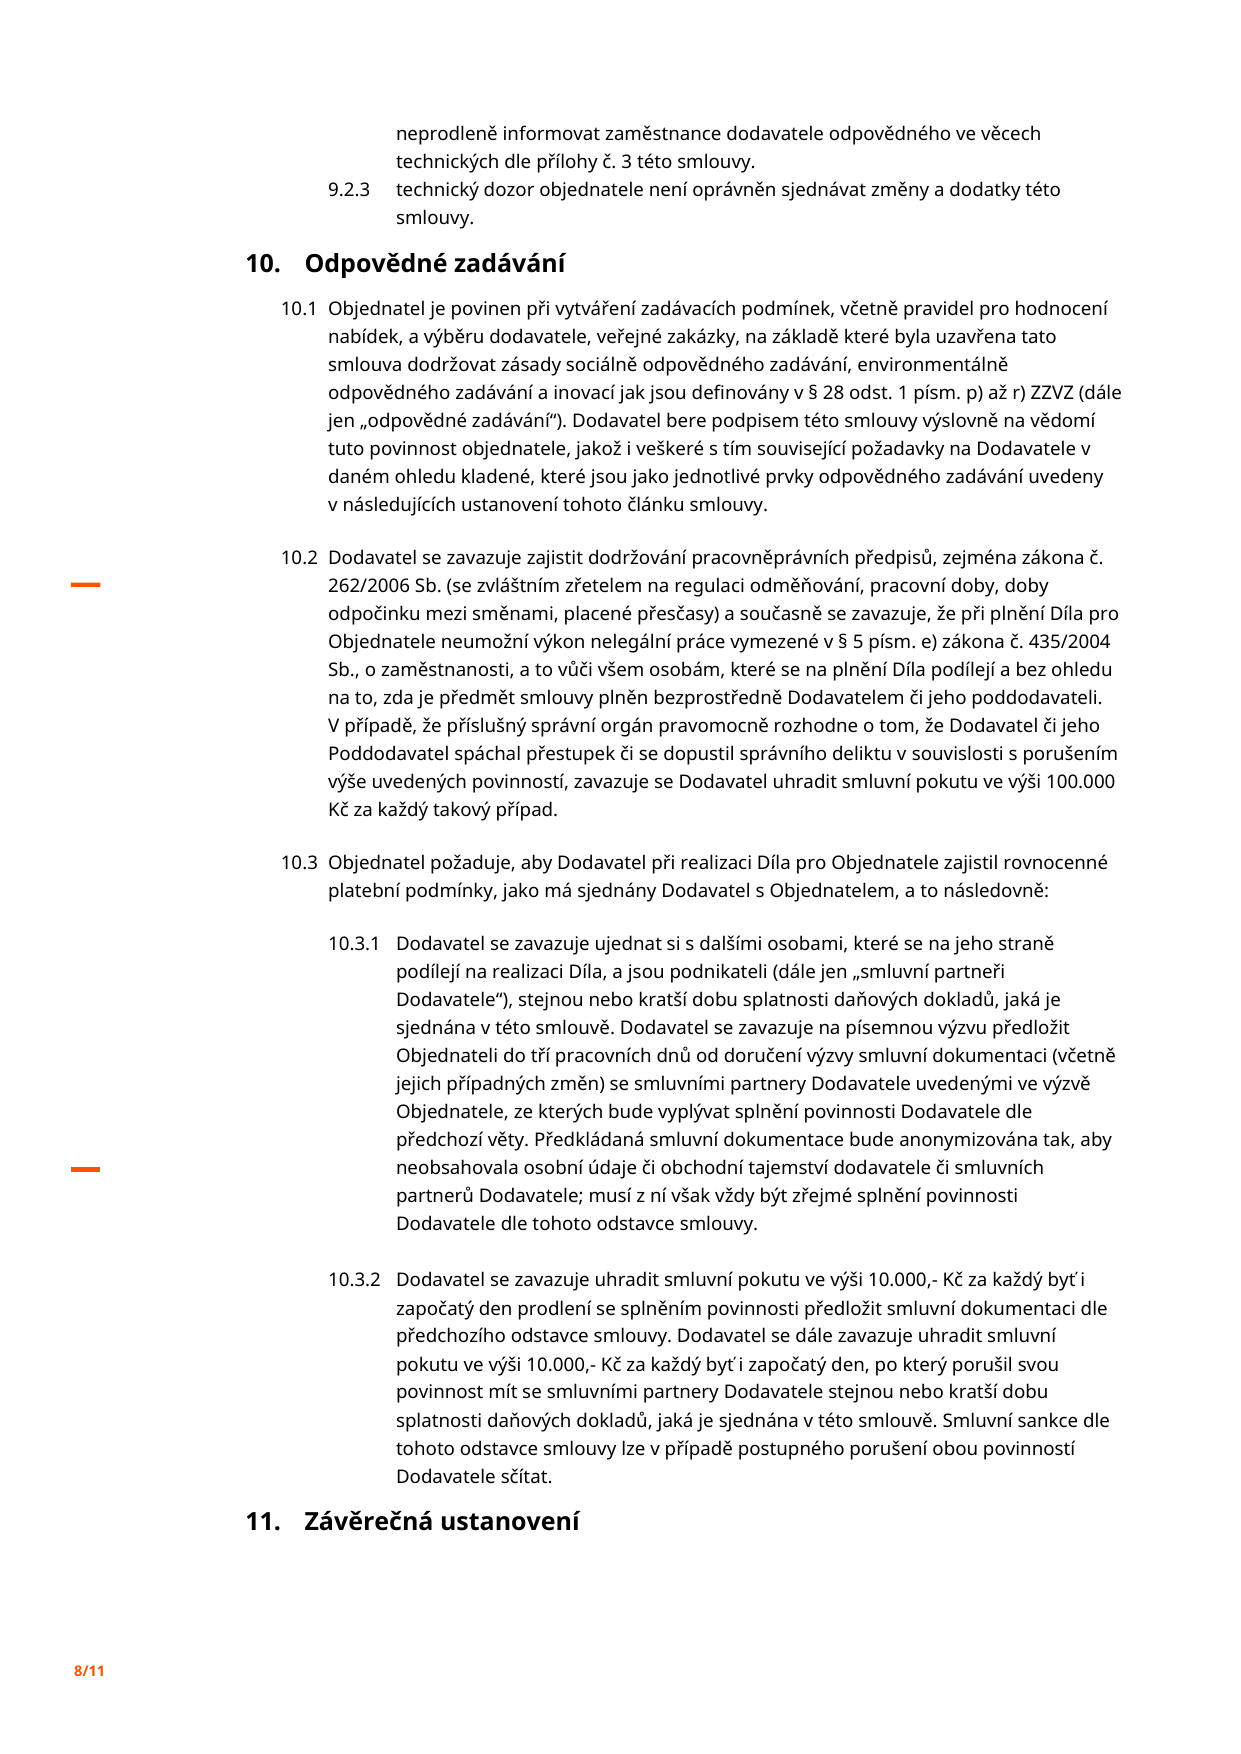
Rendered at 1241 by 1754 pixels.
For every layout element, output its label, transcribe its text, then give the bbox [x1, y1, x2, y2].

list Dodavatel se zavazuje zajistit dodržování pracovněprávních předpisů, zejména zákona č. 262/2006 Sb. (se zvláštním zřetelem na regulaci odměňování, pracovní doby, doby odpočinku mezi směnami, placené přesčasy) a současně se zavazuje, že při plnění Díla pro Objednatele neumožní výkon nelegální práce vymezené v § 5 písm. e) zákona č. 435/2004 Sb., o zaměstnanosti, a to vůči všem osobám, které se na plnění Díla podílejí a bez ohledu na to, zda je předmět smlouvy plněn bezprostředně Dodavatelem či jeho poddodavateli. V případě, že příslušný správní orgán pravomocně rozhodne o tom, že Dodavatel či jeho Poddodavatel spáchal přestupek či se dopustil správního deliktu v souvislosti s porušením výše uvedených povinností, zavazuje se Dodavatel uhradit smluvní pokutu ve výši 100.000 Kč za každý takový případ. [281, 544, 1122, 822]
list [328, 121, 1122, 174]
list Odpovědné zadávání [245, 245, 1122, 279]
list Závěrečná ustanovení [245, 1503, 1122, 1537]
list technický dozor objednatele není oprávněn sjednávat změny a dodatky této smlouvy. [328, 177, 1122, 230]
list Objednatel je povinen při vytváření zadávacích podmínek, včetně pravidel pro hodnocení nabídek, a výběru dodavatele, veřejné zakázky, na základě které byla uzavřena tato smlouva dodržovat zásady sociálně odpovědného zadávání, environmentálně odpovědného zadávání a inovací jak jsou definovány v § 28 odst. 1 písm. p) až r) ZZVZ (dále jen „odpovědné zadávání“). Dodavatel bere podpisem této smlouvy výslovně na vědomí tuto povinnost objednatele, jakož i veškeré s tím související požadavky na Dodavatele v daném ohledu kladené, které jsou jako jednotlivé prvky odpovědného zadávání uvedeny v následujících ustanovení tohoto článku smlouvy. [281, 295, 1122, 517]
list Objednatel požaduje, aby Dodavatel při realizaci Díla pro Objednatele zajistil rovnocenné platební podmínky, jako má sjednány Dodavatel s Objednatelem, a to následovně: [281, 849, 1122, 903]
list Dodavatel se zavazuje uhradit smluvní pokutu ve výši 10.000,- Kč za každý byť i započatý den prodlení se splněním povinnosti předložit smluvní dokumentaci dle předchozího odstavce smlouvy. Dodavatel se dále zavazuje uhradit smluvní pokutu ve výši 10.000,- Kč za každý byť i započatý den, po který porušil svou povinnost mít se smluvními partnery Dodavatele stejnou nebo kratší dobu splatnosti daňových dokladů, jaká je sjednána v této smlouvě. Smluvní sankce dle tohoto odstavce smlouvy lze v případě postupného porušení obou povinností Dodavatele sčítat. [328, 1267, 1122, 1488]
list Dodavatel se zavazuje ujednat si s dalšími osobami, které se na jeho straně podílejí na realizaci Díla, a jsou podnikateli (dále jen „smluvní partneři Dodavatele“), stejnou nebo kratší dobu splatnosti daňových dokladů, jaká je sjednána v této smlouvě. Dodavatel se zavazuje na písemnou výzvu předložit Objednateli do tří pracovních dnů od doručení výzvy smluvní dokumentaci (včetně jejich případných změn) se smluvními partnery Dodavatele uvedenými ve výzvě Objednatele, ze kterých bude vyplývat splnění povinnosti Dodavatele dle předchozí věty. Předkládaná smluvní dokumentace bude anonymizována tak, aby neobsahovala osobní údaje či obchodní tajemství dodavatele či smluvních partnerů Dodavatele; musí z ní však vždy být zřejmé splnění povinnosti Dodavatele dle tohoto odstavce smlouvy. [328, 931, 1122, 1236]
